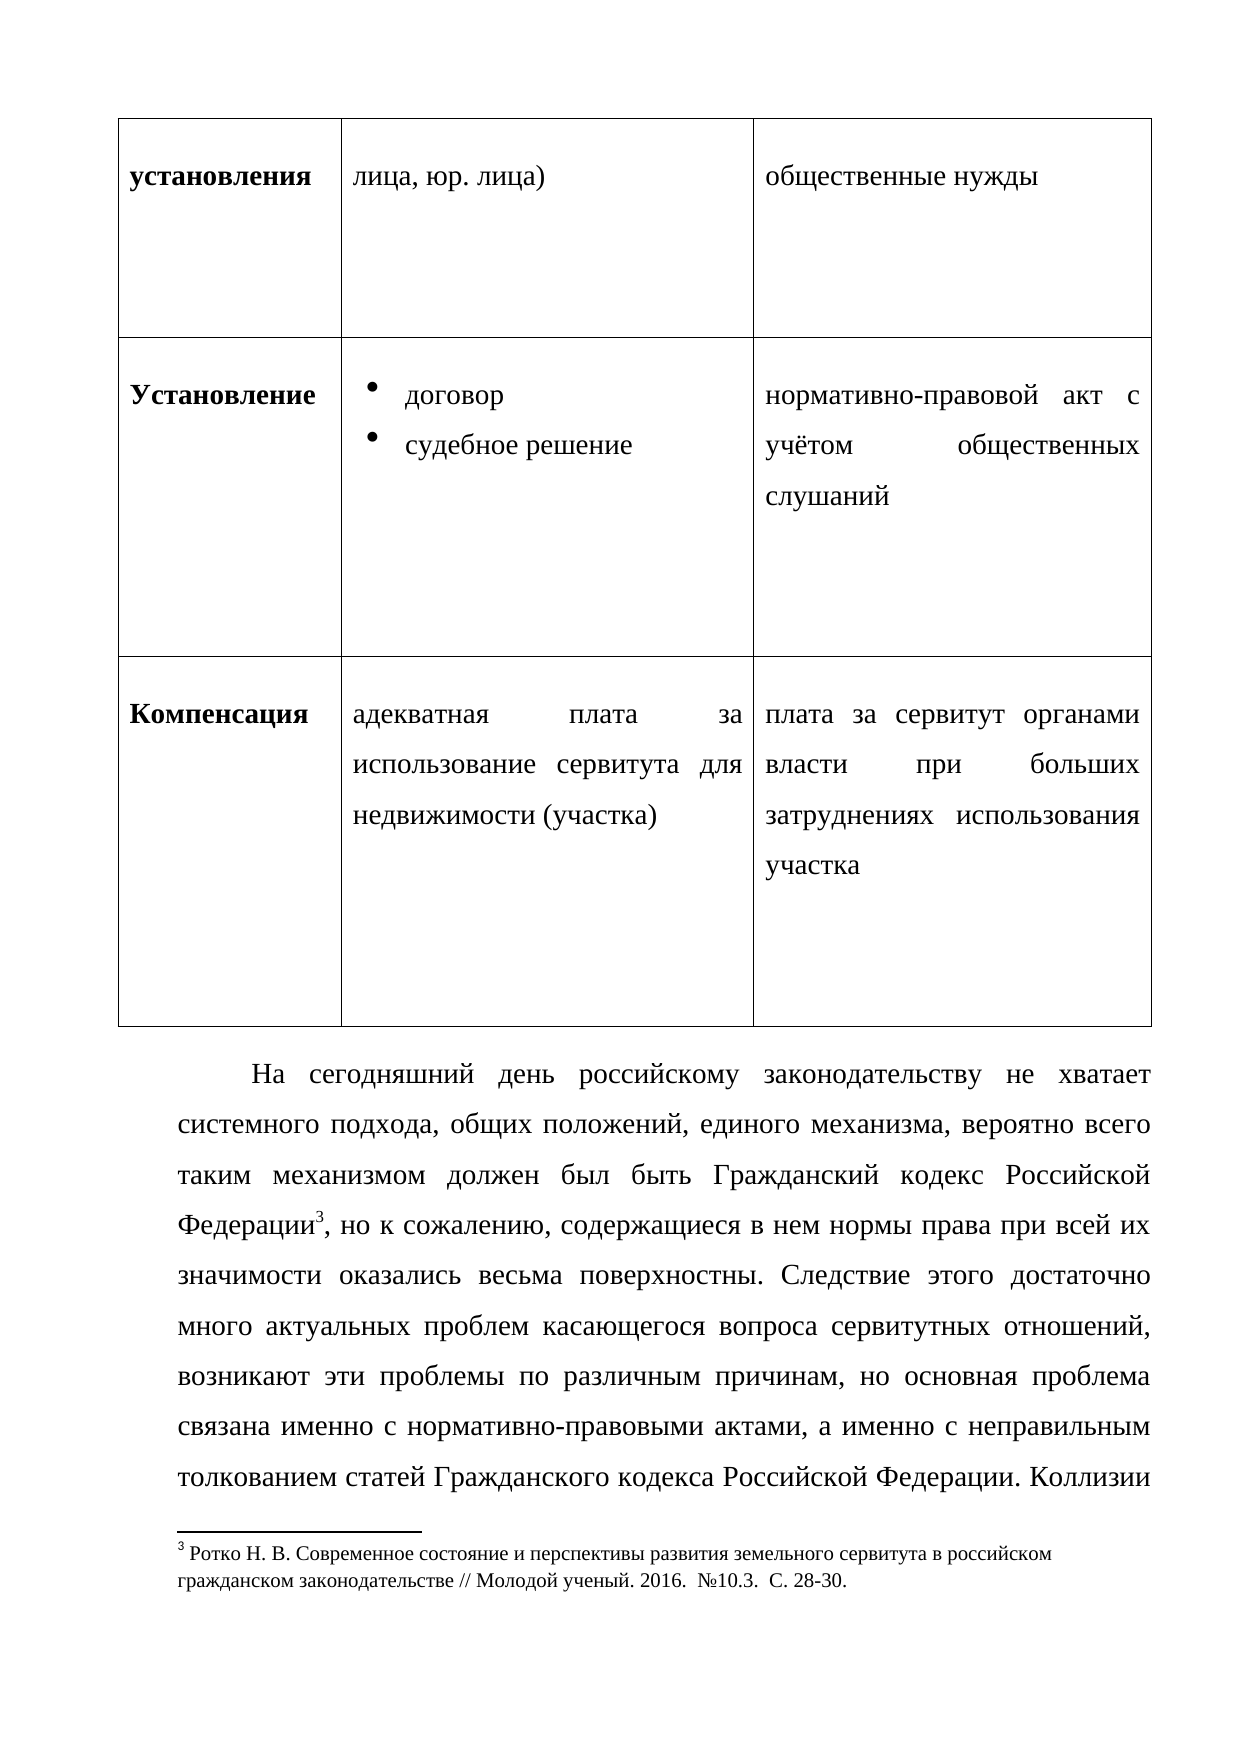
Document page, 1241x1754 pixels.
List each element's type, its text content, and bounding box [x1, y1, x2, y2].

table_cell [342, 119, 753, 337]
table_cell плата за сервитут органами власти при больших затруднениях использования участка [754, 657, 1151, 1026]
table_cell договор судебное решение [342, 338, 753, 656]
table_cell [754, 119, 1151, 337]
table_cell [119, 119, 341, 337]
table_cell Компенсация [119, 657, 341, 1026]
table_cell Установление [119, 338, 341, 656]
table_cell адекватная плата за использование сервитута для недвижимости (участка) [342, 657, 753, 1026]
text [177, 1056, 1152, 1492]
table_cell нормативно-правовой акт с учётом общественных слушаний [754, 338, 1151, 656]
